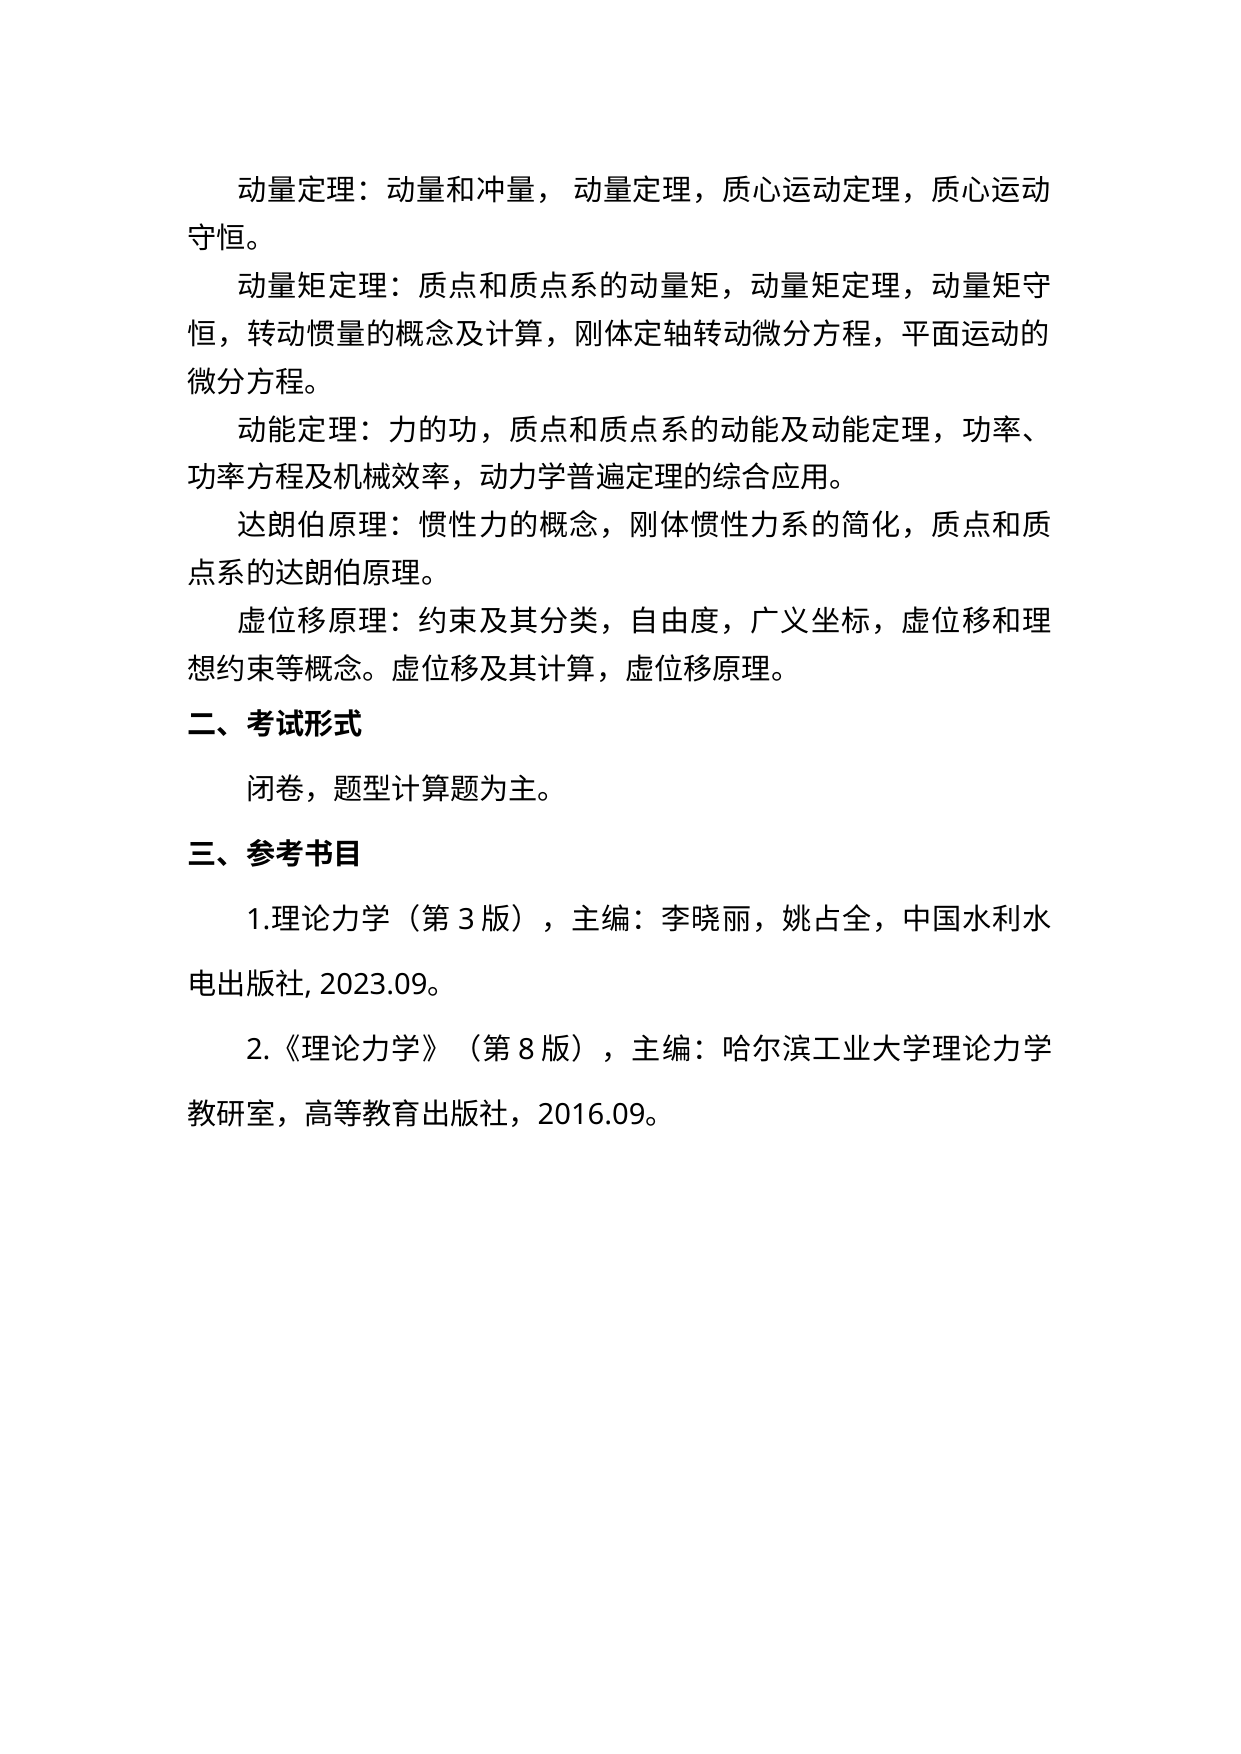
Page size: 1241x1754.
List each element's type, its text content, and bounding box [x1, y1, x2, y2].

text 动能定理：力的功，质点和质点系的动能及动能定理，功率、功率方程及机械效率，动力学普遍定理的综合应用。 [187, 402, 1053, 497]
list 考试形式 [187, 689, 1053, 754]
text 2.《理论力学》（第8版），主编：哈尔滨工业大学理论力学教研室，高等教育出版社，2016.09。 [187, 1014, 1053, 1144]
text 闭卷，题型计算题为主。 [187, 754, 1053, 819]
text 达朗伯原理：惯性力的概念，刚体惯性力系的简化，质点和质点系的达朗伯原理。 [187, 497, 1053, 593]
list 参考书目 [187, 819, 1053, 884]
text 虚位移原理：约束及其分类，自由度，广义坐标，虚位移和理想约束等概念。虚位移及其计算，虚位移原理。 [187, 593, 1053, 689]
text 动量矩定理：质点和质点系的动量矩，动量矩定理，动量矩守恒，转动惯量的概念及计算，刚体定轴转动微分方程，平面运动的微分方程。 [187, 258, 1053, 402]
text 1.理论力学（第3版），主编：李晓丽，姚占全，中国水利水电出版社, 2023.09。 [187, 884, 1053, 1014]
text 动量定理：动量和冲量， 动量定理，质心运动定理，质心运动守恒。 [187, 162, 1053, 258]
